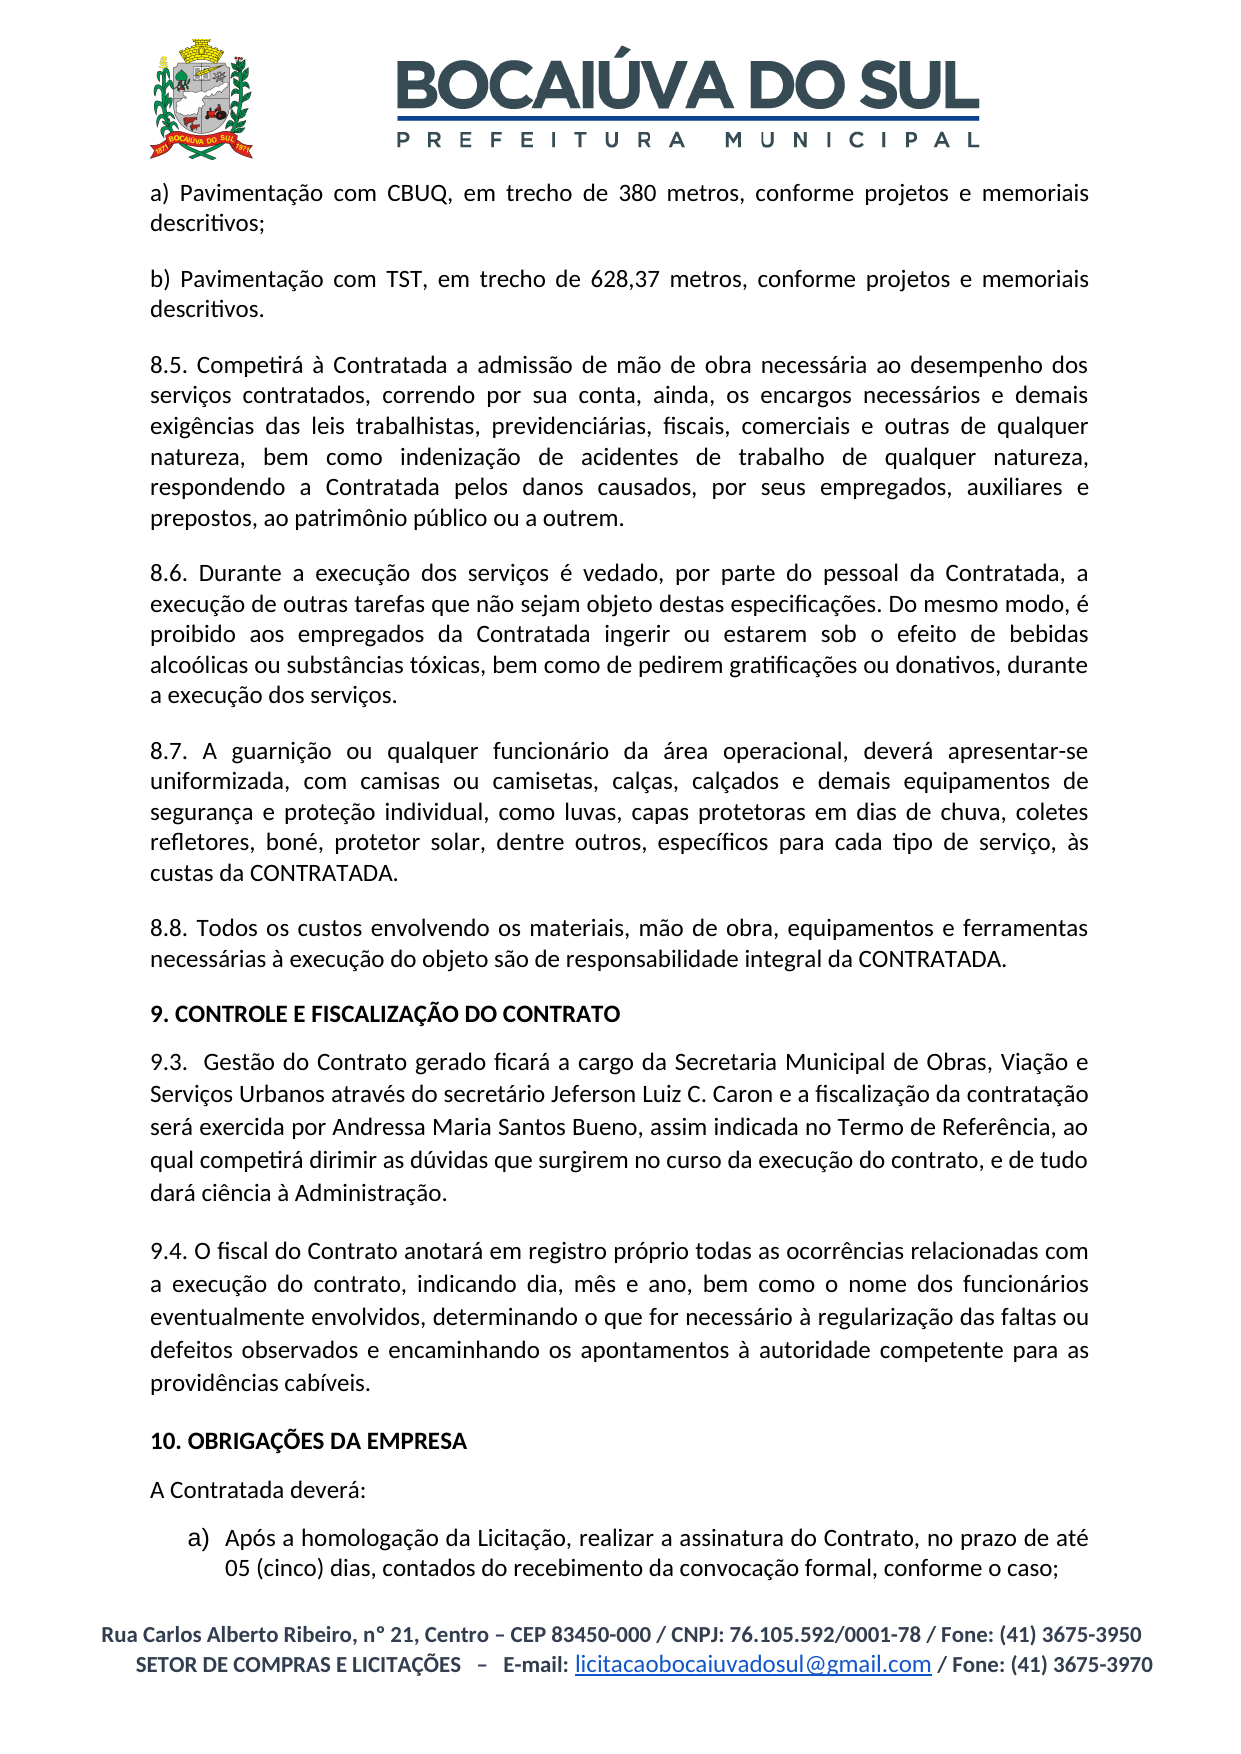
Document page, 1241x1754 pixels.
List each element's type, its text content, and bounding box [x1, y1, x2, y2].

text A Contratada deverá: [150, 1474, 1090, 1505]
text 8.5. Competirá à Contratada a admissão de mão de obra necessária ao desempenho dos serviços contratados, correndo por sua conta, ainda, os encargos necessários e demais exigências das leis trabalhistas, previdenciárias, fiscais, comerciais e outras de qualquer natureza, bem como indenização de acidentes de trabalho de qualquer natureza, respondendo a Contratada pelos danos causados, por seus empregados, auxiliares e prepostos, ao patrimônio público ou a outrem. [150, 349, 1090, 532]
text 8.8. Todos os custos envolvendo os materiais, mão de obra, equipamentos e ferramentas necessárias à execução do objeto são de responsabilidade integral da CONTRATADA. [150, 912, 1090, 973]
text 8.7. A guarnição ou qualquer funcionário da área operacional, deverá apresentar-se uniformizada, com camisas ou camisetas, calças, calçados e demais equipamentos de segurança e proteção individual, como luvas, capas protetoras em dias de chuva, coletes refletores, boné, protetor solar, dentre outros, específicos para cada tipo de serviço, às custas da CONTRATADA. [150, 735, 1090, 887]
text 9.4. O fiscal do Contrato anotará em registro próprio todas as ocorrências relacionadas com a execução do contrato, indicando dia, mês e ano, bem como o nome dos funcionários eventualmente envolvidos, determinando o que for necessário à regularização das faltas ou defeitos observados e encaminhando os apontamentos à autoridade competente para as providências cabíveis. [150, 1235, 1090, 1397]
text 8.6. Durante a execução dos serviços é vedado, por parte do pessoal da Contratada, a execução de outras tarefas que não sejam objeto destas especificações. Do mesmo modo, é proibido aos empregados da Contratada ingerir ou estarem sob o efeito de bebidas alcoólicas ou substâncias tóxicas, bem como de pedirem gratificações ou donativos, durante a execução dos serviços. [150, 557, 1090, 710]
text 9.3. Gestão do Contrato gerado ficará a cargo da Secretaria Municipal de Obras, Viação e Serviços Urbanos através do secretário Jeferson Luiz C. Caron e a fiscalização da contratação será exercida por Andressa Maria Santos Bueno, assim indicada no Termo de Referência, ao qual competirá dirimir as dúvidas que surgirem no curso da execução do contrato, e de tudo dará ciência à Administração. [150, 1046, 1090, 1208]
text a) Pavimentação com CBUQ, em trecho de 380 metros, conforme projetos e memoriais descritivos; [150, 177, 1090, 238]
picture [150, 39, 253, 160]
list Após a homologação da Licitação, realizar a assinatura do Contrato, no prazo de até 05 (cinco) dias, contados do recebimento da convocação formal, conforme o caso; [187, 1522, 1090, 1583]
picture [387, 39, 988, 159]
text b) Pavimentação com TST, em trecho de 628,37 metros, conforme projetos e memoriais descritivos. [150, 263, 1090, 324]
text 9. CONTROLE E FISCALIZAÇÃO DO CONTRATO [150, 998, 1090, 1029]
text 10. OBRIGAÇÕES DA EMPRESA [150, 1425, 1090, 1455]
